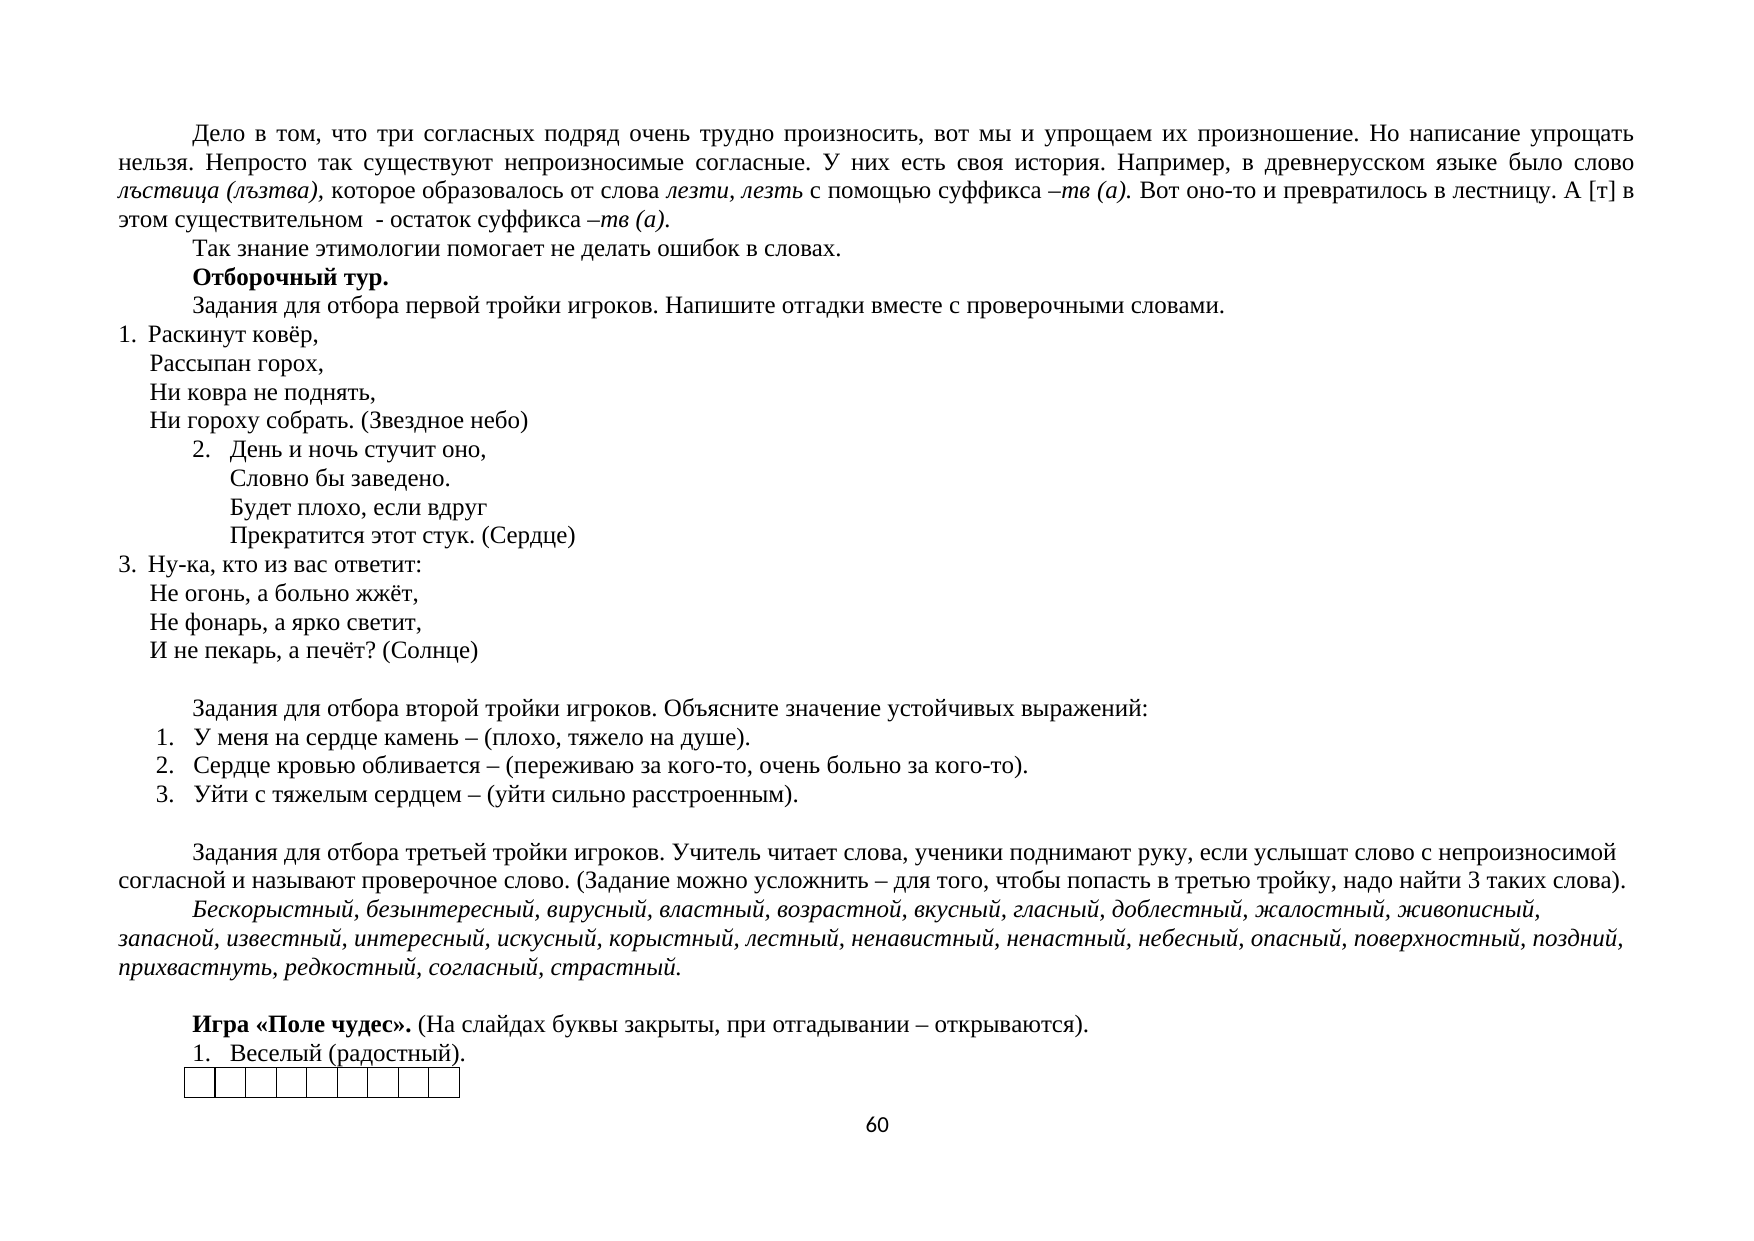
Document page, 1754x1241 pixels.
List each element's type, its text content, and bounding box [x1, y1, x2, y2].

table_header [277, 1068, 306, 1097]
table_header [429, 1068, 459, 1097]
list Сердце кровью обливается – (переживаю за кого-то, очень больно за кого-то). [156, 751, 1636, 779]
text Задания для отбора первой тройки игроков. Напишите отгадки вместе с проверочными словами. [118, 291, 1636, 319]
text Отборочный тур. [118, 262, 1636, 291]
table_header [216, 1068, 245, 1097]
text Не фонарь, а ярко светит, [118, 607, 1636, 636]
text Задания для отбора третьей тройки игроков. Учитель читает слова, ученики поднимают руку, если услышат слово с непроизносимой согласной и называют проверочное слово. (Задание можно усложнить – для того, чтобы попасть в третью тройку, надо найти 3 таких слова). [118, 837, 1636, 894]
text Рассыпан горох, [118, 348, 1636, 377]
list День и ночь стучит оно, [192, 434, 1636, 463]
text И не пекарь, а печёт? (Солнце) [118, 636, 1636, 664]
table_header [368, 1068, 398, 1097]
text Ни гороху собрать. (Звездное небо) [118, 406, 1636, 434]
list Уйти с тяжелым сердцем – (уйти сильно расстроенным). [156, 779, 1636, 808]
list Ну-ка, кто из вас ответит: [118, 549, 1636, 578]
text Игра «Поле чудес». (На слайдах буквы закрыты, при отгадывании – открываются). [118, 1009, 1636, 1038]
text Будет плохо, если вдруг [229, 492, 1636, 521]
text Дело в том, что три согласных подряд очень трудно произносить, вот мы и упрощаем их произношение. Но написание упрощать нельзя. Непросто так существуют непроизносимые согласные. У них есть своя история. Например, в древнерусском языке было слово лъствица (лъзтва), которое образовалось от слова лезти, лезть с помощью суффикса –тв (а). Вот оно-то и превратилось в лестницу. А [т] в этом существительном - остаток суффикса –тв (а). [118, 118, 1636, 233]
list Веселый (радостный). [192, 1038, 1636, 1067]
text Прекратится этот стук. (Сердце) [229, 521, 1636, 549]
text Словно бы заведено. [229, 463, 1636, 492]
text Не огонь, а больно жжёт, [118, 578, 1636, 607]
text Ни ковра не поднять, [118, 377, 1636, 406]
list У меня на сердце камень – (плохо, тяжело на душе). [156, 722, 1636, 751]
list Раскинут ковёр, [118, 319, 1636, 348]
text Бескорыстный, безынтересный, вирусный, властный, возрастной, вкусный, гласный, доблестный, жалостный, живописный, запасной, известный, интересный, искусный, корыстный, лестный, ненавистный, ненастный, небесный, опасный, поверхностный, поздний, прихвастнуть, редкостный, согласный, страстный. [118, 894, 1636, 981]
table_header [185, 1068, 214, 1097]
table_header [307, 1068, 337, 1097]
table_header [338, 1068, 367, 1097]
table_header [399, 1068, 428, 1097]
text Так знание этимологии помогает не делать ошибок в словах. [118, 233, 1636, 262]
text Задания для отбора второй тройки игроков. Объясните значение устойчивых выражений: [118, 693, 1636, 722]
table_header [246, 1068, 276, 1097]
